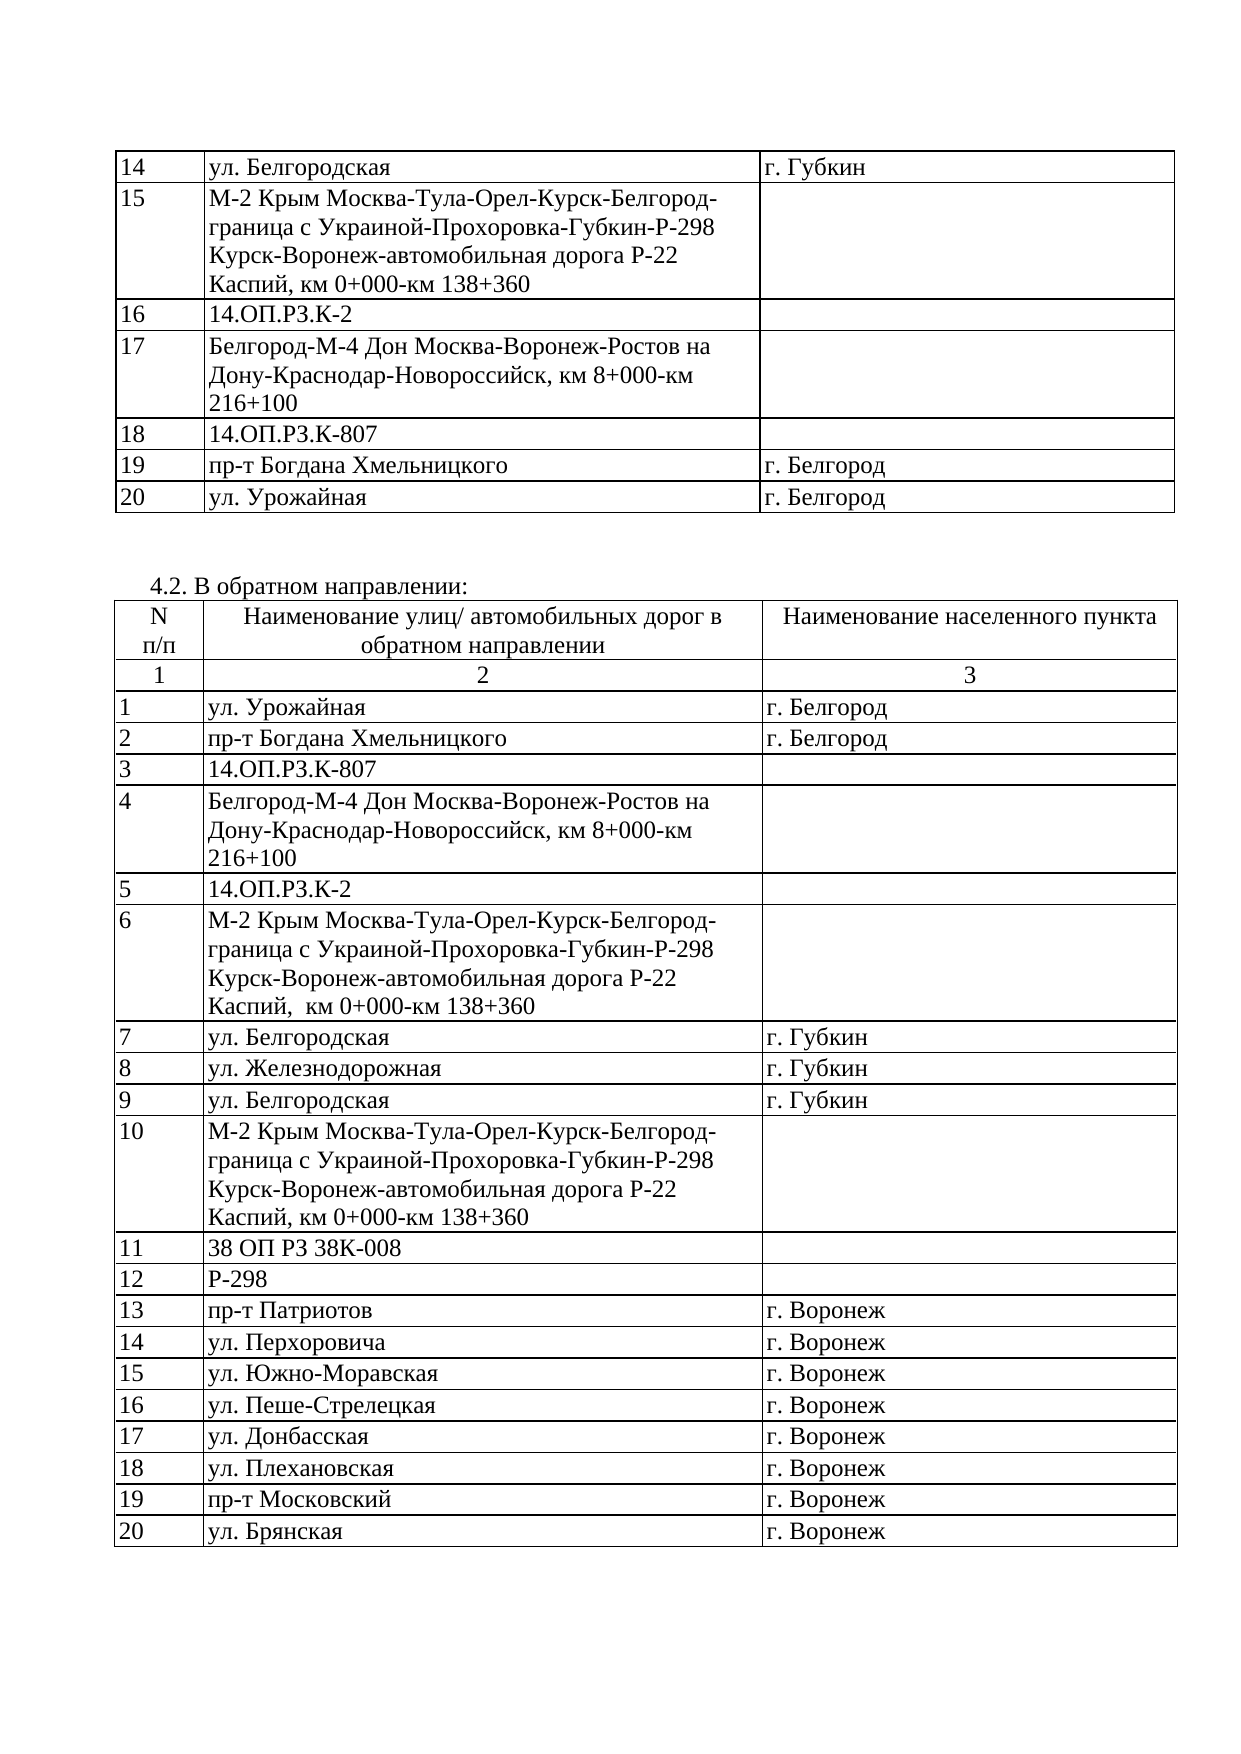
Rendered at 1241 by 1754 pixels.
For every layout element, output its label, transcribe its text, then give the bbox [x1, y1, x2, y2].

table_cell г. Воронеж [763, 1326, 1177, 1357]
table_cell [761, 183, 1174, 298]
table_cell 6 [115, 905, 203, 1020]
table_cell г. Воронеж [763, 1514, 1177, 1546]
table_cell [763, 904, 1177, 1020]
table_cell 18 [117, 419, 204, 449]
table_cell [763, 784, 1177, 872]
table_cell 14 [115, 1327, 203, 1357]
table_cell 12 [115, 1264, 203, 1294]
table_cell ул. Белгородская [204, 1022, 762, 1052]
table_header Наименование улиц/ автомобильных дорог в обратном направлении [204, 601, 762, 658]
table_cell г. Воронеж [763, 1294, 1177, 1326]
table_cell 19 [117, 450, 204, 480]
table_cell ул. Урожайная [204, 692, 762, 721]
table_cell [763, 1231, 1177, 1263]
table_cell пр-т Московский [204, 1485, 762, 1514]
table_cell 14.ОП.РЗ.К-807 [204, 755, 762, 784]
table_cell Белгород-М-4 Дон Москва-Воронеж-Ростов на Дону-Краснодар-Новороссийск, км 8+000-км 216+100 [204, 786, 762, 872]
table_cell Р-298 [204, 1264, 762, 1294]
table_cell 20 [117, 482, 204, 512]
table_cell г. Губкин [763, 1052, 1177, 1083]
table_cell [763, 1115, 1177, 1231]
table_cell 16 [117, 300, 204, 329]
table_cell 38 ОП РЗ 38К-008 [204, 1233, 762, 1263]
table_cell ул. Южно-Моравская [204, 1359, 762, 1388]
table_cell 15 [117, 183, 204, 298]
table_cell 3 [115, 754, 203, 784]
table_cell г. Губкин [763, 1020, 1177, 1052]
table_cell 14.ОП.РЗ.К-2 [205, 300, 759, 329]
table_cell 4 [115, 785, 203, 872]
table_cell ул. Брянская [204, 1516, 762, 1546]
table_cell 1 [115, 691, 203, 721]
table_cell ул. Урожайная [205, 482, 759, 512]
table_cell 5 [115, 873, 203, 904]
table_cell г. Белгород [763, 721, 1177, 753]
table_cell г. Воронеж [763, 1357, 1177, 1388]
table_cell г. Губкин [763, 1083, 1177, 1114]
table_cell ул. Белгородская [204, 1085, 762, 1114]
table_cell [761, 419, 1174, 449]
table_cell г. Воронеж [763, 1420, 1177, 1451]
table_cell 17 [115, 1421, 203, 1451]
table_header Наименование населенного пункта [763, 601, 1177, 658]
table_cell г. Губкин [761, 152, 1174, 181]
table_header N п/п [115, 601, 203, 658]
table_cell 16 [115, 1390, 203, 1420]
table_cell 15 [115, 1358, 203, 1388]
table_cell 19 [115, 1484, 203, 1514]
table_cell пр-т Богдана Хмельницкого [205, 450, 759, 480]
table_cell пр-т Патриотов [204, 1296, 762, 1326]
table_cell [761, 331, 1174, 417]
table_cell пр-т Богдана Хмельницкого [204, 723, 762, 753]
table_cell 13 [115, 1295, 203, 1326]
table_cell [763, 872, 1177, 904]
table_cell г. Воронеж [763, 1483, 1177, 1514]
table_cell 20 [115, 1515, 203, 1546]
table_cell ул. Перхоровича [204, 1327, 762, 1357]
table_cell 9 [115, 1084, 203, 1114]
table_cell 7 [115, 1021, 203, 1052]
table_cell г. Белгород [761, 482, 1174, 512]
table_cell г. Воронеж [763, 1451, 1177, 1483]
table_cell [205, 183, 759, 298]
table_cell 10 [115, 1116, 203, 1231]
table_cell 18 [115, 1453, 203, 1483]
table_cell ул. Донбасская [204, 1422, 762, 1451]
table_cell ул. Пеше-Стрелецкая [204, 1390, 762, 1420]
table_cell ул. Белгородская [205, 152, 759, 181]
text 4.2. В обратном направлении: [150, 571, 1090, 599]
table_cell [763, 753, 1177, 784]
table_cell 3 [763, 659, 1177, 690]
table_cell г. Белгород [763, 690, 1177, 721]
table_cell 14.ОП.РЗ.К-807 [205, 419, 759, 449]
table_cell Белгород-М-4 Дон Москва-Воронеж-Ростов на Дону-Краснодар-Новороссийск, км 8+000-км 216+100 [205, 331, 759, 417]
table_cell 8 [115, 1053, 203, 1083]
table_cell 14.ОП.РЗ.К-2 [204, 874, 762, 904]
table_cell г. Воронеж [763, 1389, 1177, 1420]
table_cell 11 [115, 1232, 203, 1263]
table_cell 14 [117, 152, 204, 181]
table_cell ул. Железнодорожная [204, 1053, 762, 1083]
table_cell 2 [204, 660, 762, 690]
table_cell ул. Плехановская [204, 1453, 762, 1483]
table_cell 17 [117, 331, 204, 417]
table_cell 2 [115, 723, 203, 753]
table_cell [761, 300, 1174, 329]
table_cell г. Белгород [761, 450, 1174, 480]
table_cell 1 [115, 660, 203, 690]
table_cell [763, 1263, 1177, 1294]
